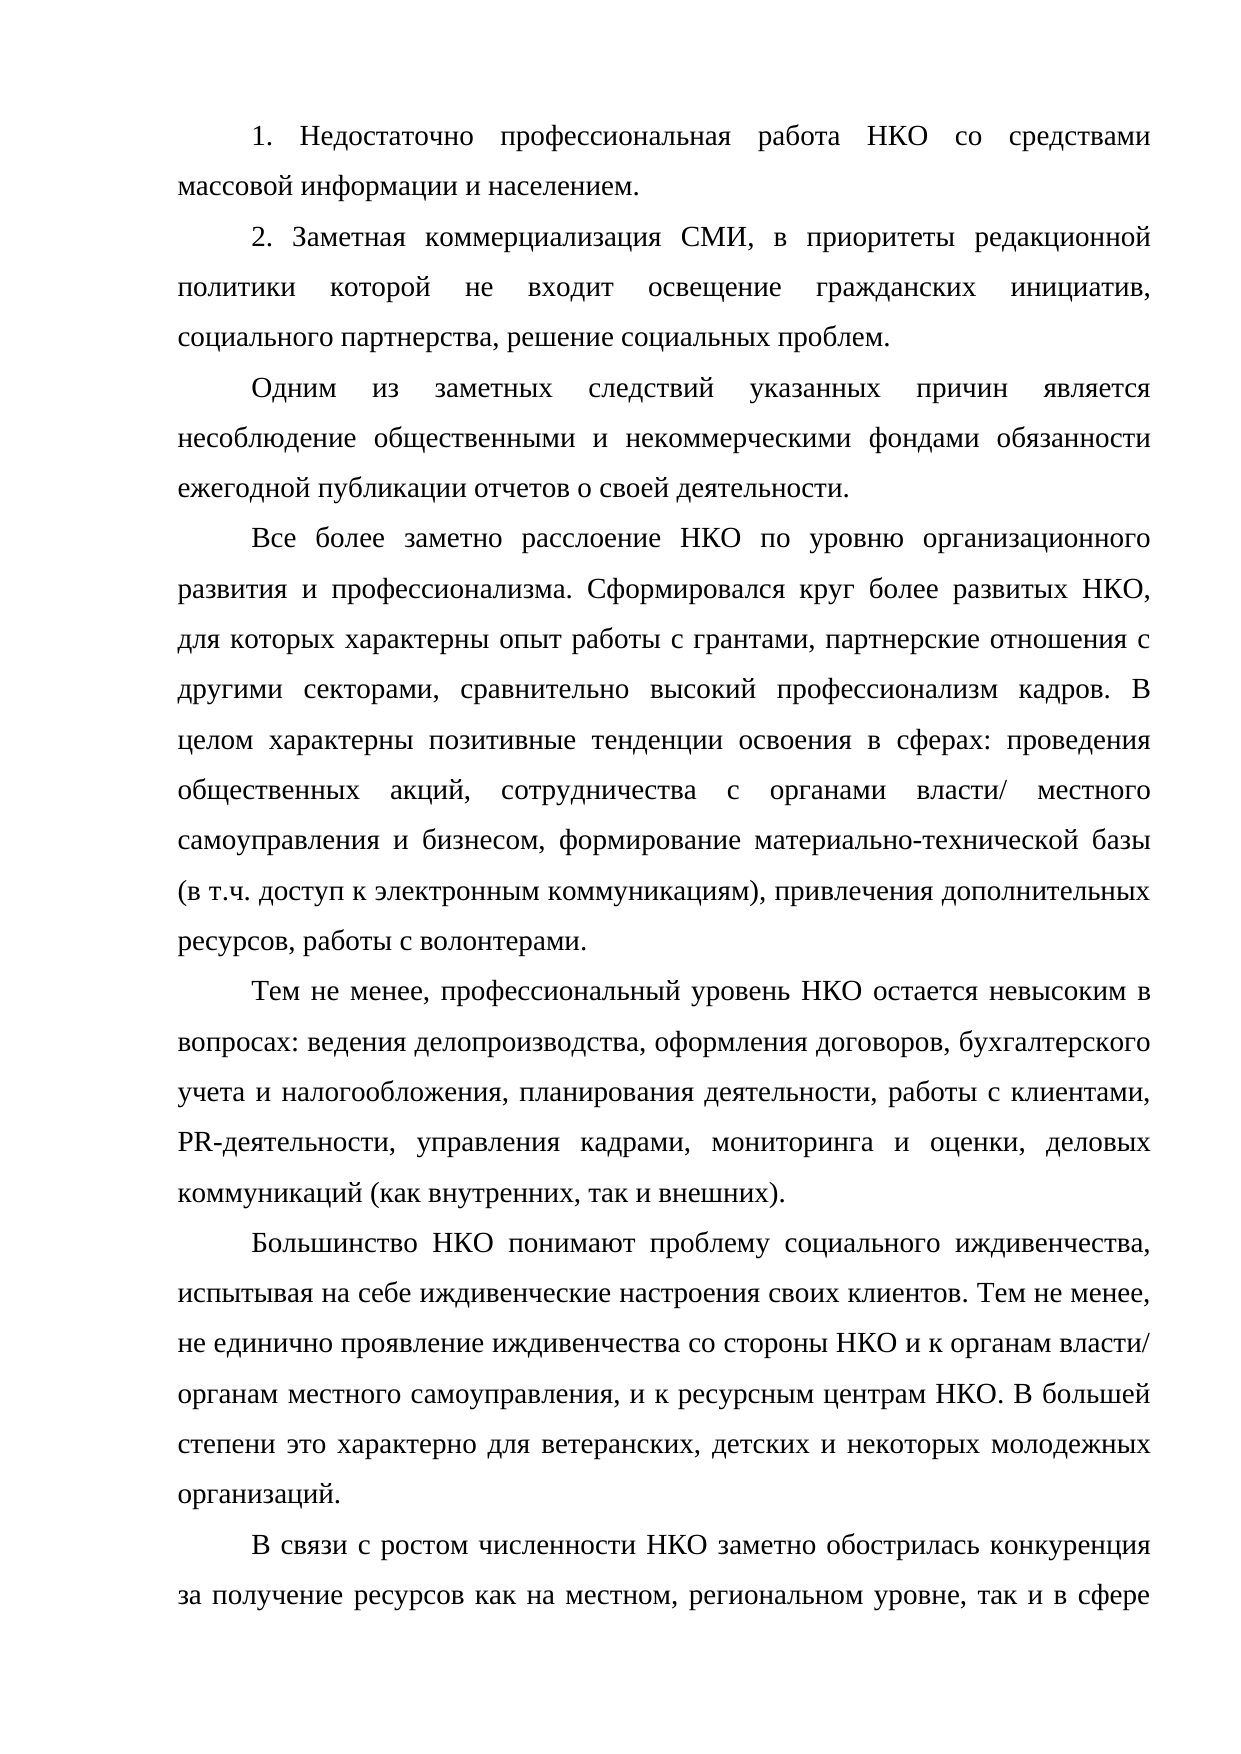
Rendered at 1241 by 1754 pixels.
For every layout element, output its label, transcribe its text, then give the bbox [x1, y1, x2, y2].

text Большинство НКО понимают проблему социального иждивенчества, испытывая на себе иждивенческие настроения своих клиентов. Тем не менее, не единично проявление иждивенчества со стороны НКО и к органам власти/ органам местного самоуправления, и к ресурсным центрам НКО. В большей степени это характерно для ветеранских, детских и некоторых молодежных организаций. [177, 1225, 1152, 1510]
text Одним из заметных следствий указанных причин является несоблюдение общественными и некоммерческими фондами обязанности ежегодной публикации отчетов о своей деятельности. [177, 370, 1152, 504]
text 1. Недостаточно профессиональная работа НКО со средствами массовой информации и населением. [177, 118, 1152, 202]
text Все более заметно расслоение НКО по уровню организационного развития и профессионализма. Сформировался круг более развитых НКО, для которых характерны опыт работы с грантами, партнерские отношения с другими секторами, сравнительно высокий профессионализм кадров. В целом характерны позитивные тенденции освоения в сферах: проведения общественных акций, сотрудничества с органами власти/ местного самоуправления и бизнесом, формирование материально-технической базы (в т.ч. доступ к электронным коммуникациям), привлечения дополнительных ресурсов, работы с волонтерами. [177, 521, 1152, 957]
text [177, 1527, 1152, 1611]
text 2. Заметная коммерциализация СМИ, в приоритеты редакционной политики которой не входит освещение гражданских инициатив, социального партнерства, решение социальных проблем. [177, 219, 1152, 353]
text Тем не менее, профессиональный уровень НКО остается невысоким в вопросах: ведения делопроизводства, оформления договоров, бухгалтерского учета и налогообложения, планирования деятельности, работы с клиентами, PR-деятельности, управления кадрами, мониторинга и оценки, деловых коммуникаций (как внутренних, так и внешних). [177, 973, 1152, 1208]
